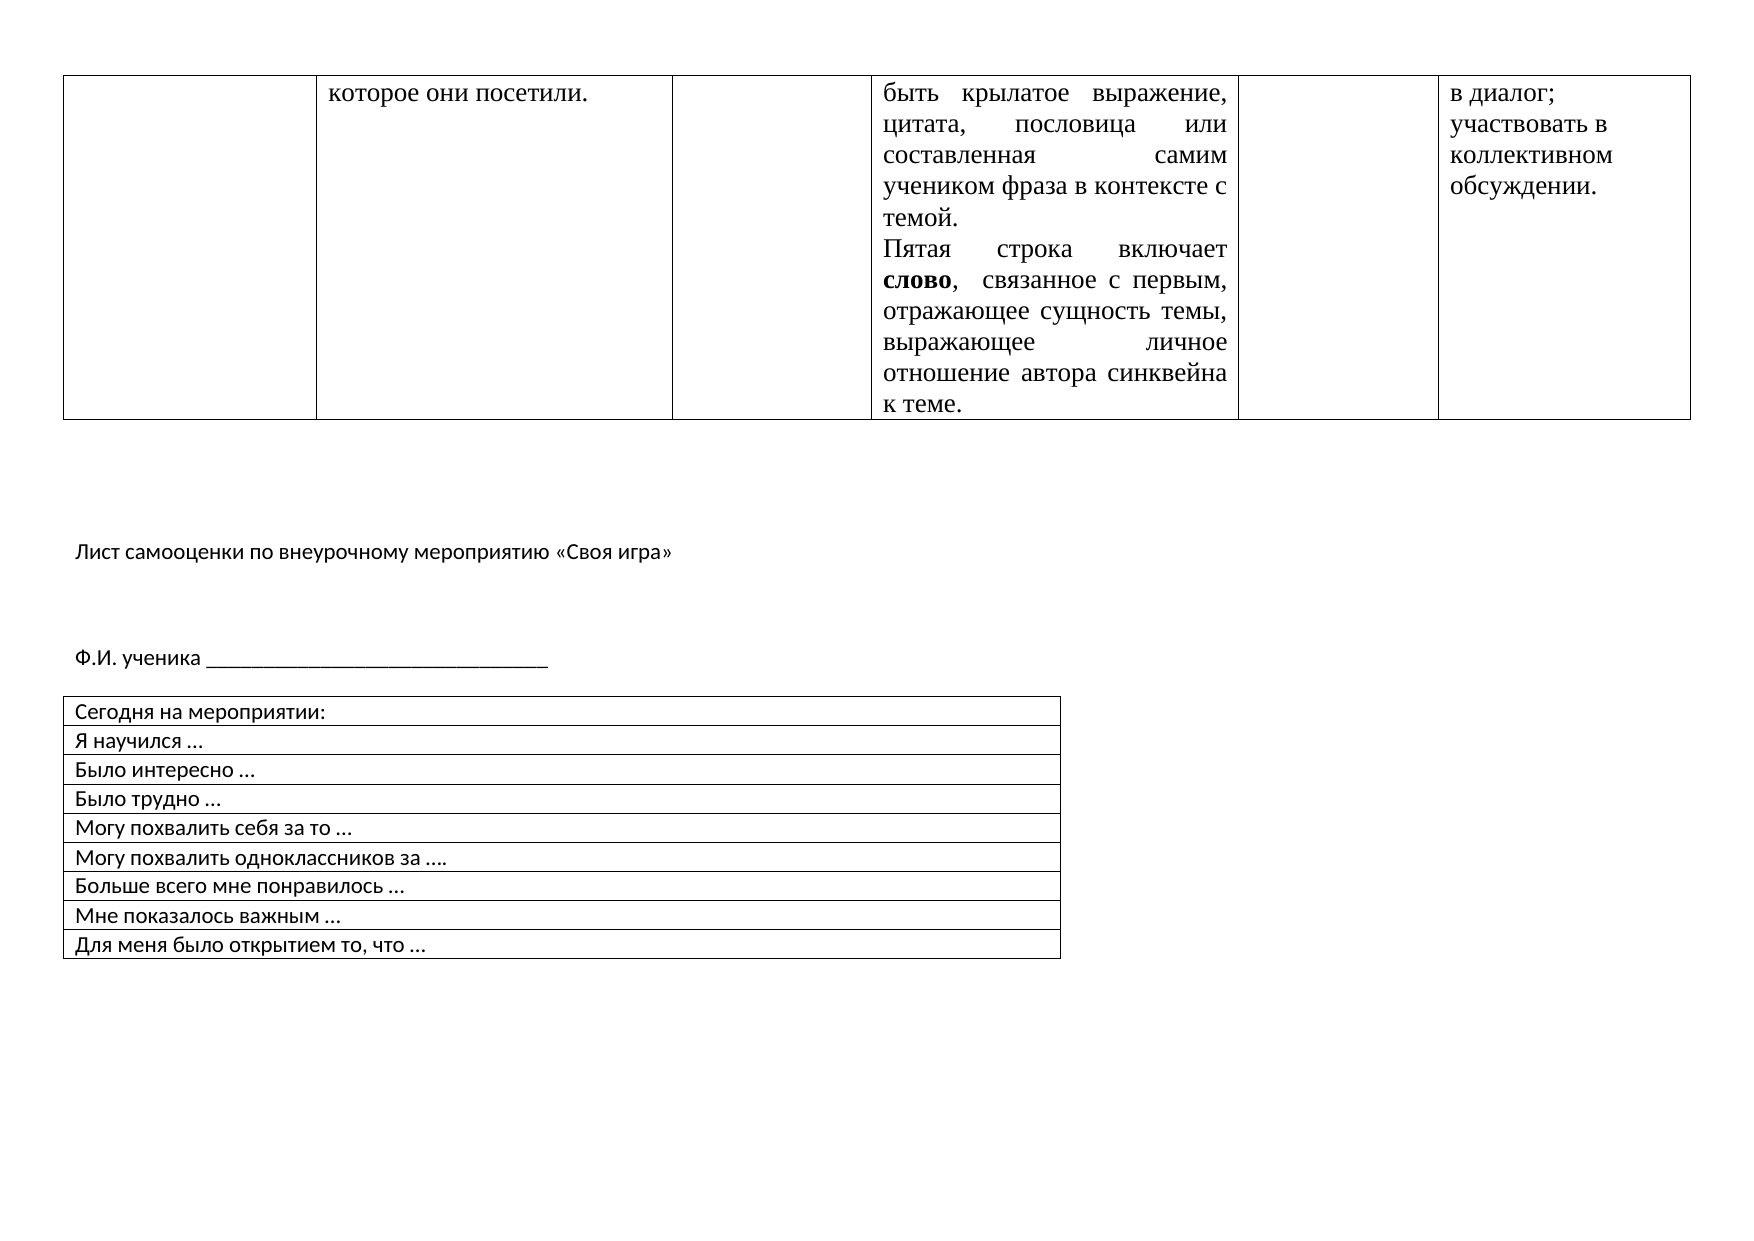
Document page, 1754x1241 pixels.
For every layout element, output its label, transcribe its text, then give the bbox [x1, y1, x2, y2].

table_cell Было трудно … [64, 785, 1060, 812]
table_cell [1239, 76, 1438, 419]
text Лист самооценки по внеурочному мероприятию «Своя игра» [75, 537, 1679, 565]
table_cell Больше всего мне понравилось … [64, 872, 1060, 900]
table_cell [673, 76, 871, 419]
table_cell Могу похвалить себя за то … [64, 814, 1060, 842]
table_cell Могу похвалить одноклассников за …. [64, 843, 1060, 871]
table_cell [64, 76, 316, 419]
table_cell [872, 76, 1238, 419]
table_cell Было интересно … [64, 755, 1060, 783]
table_cell Я научился … [64, 726, 1060, 754]
table_cell Мне показалось важным … [64, 901, 1060, 929]
text Ф.И. ученика ______________________________ [75, 643, 1679, 671]
table_cell Для меня было открытием то, что … [64, 930, 1060, 958]
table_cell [1439, 76, 1690, 419]
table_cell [317, 76, 672, 419]
table_header Сегодня на мероприятии: [64, 697, 1060, 725]
